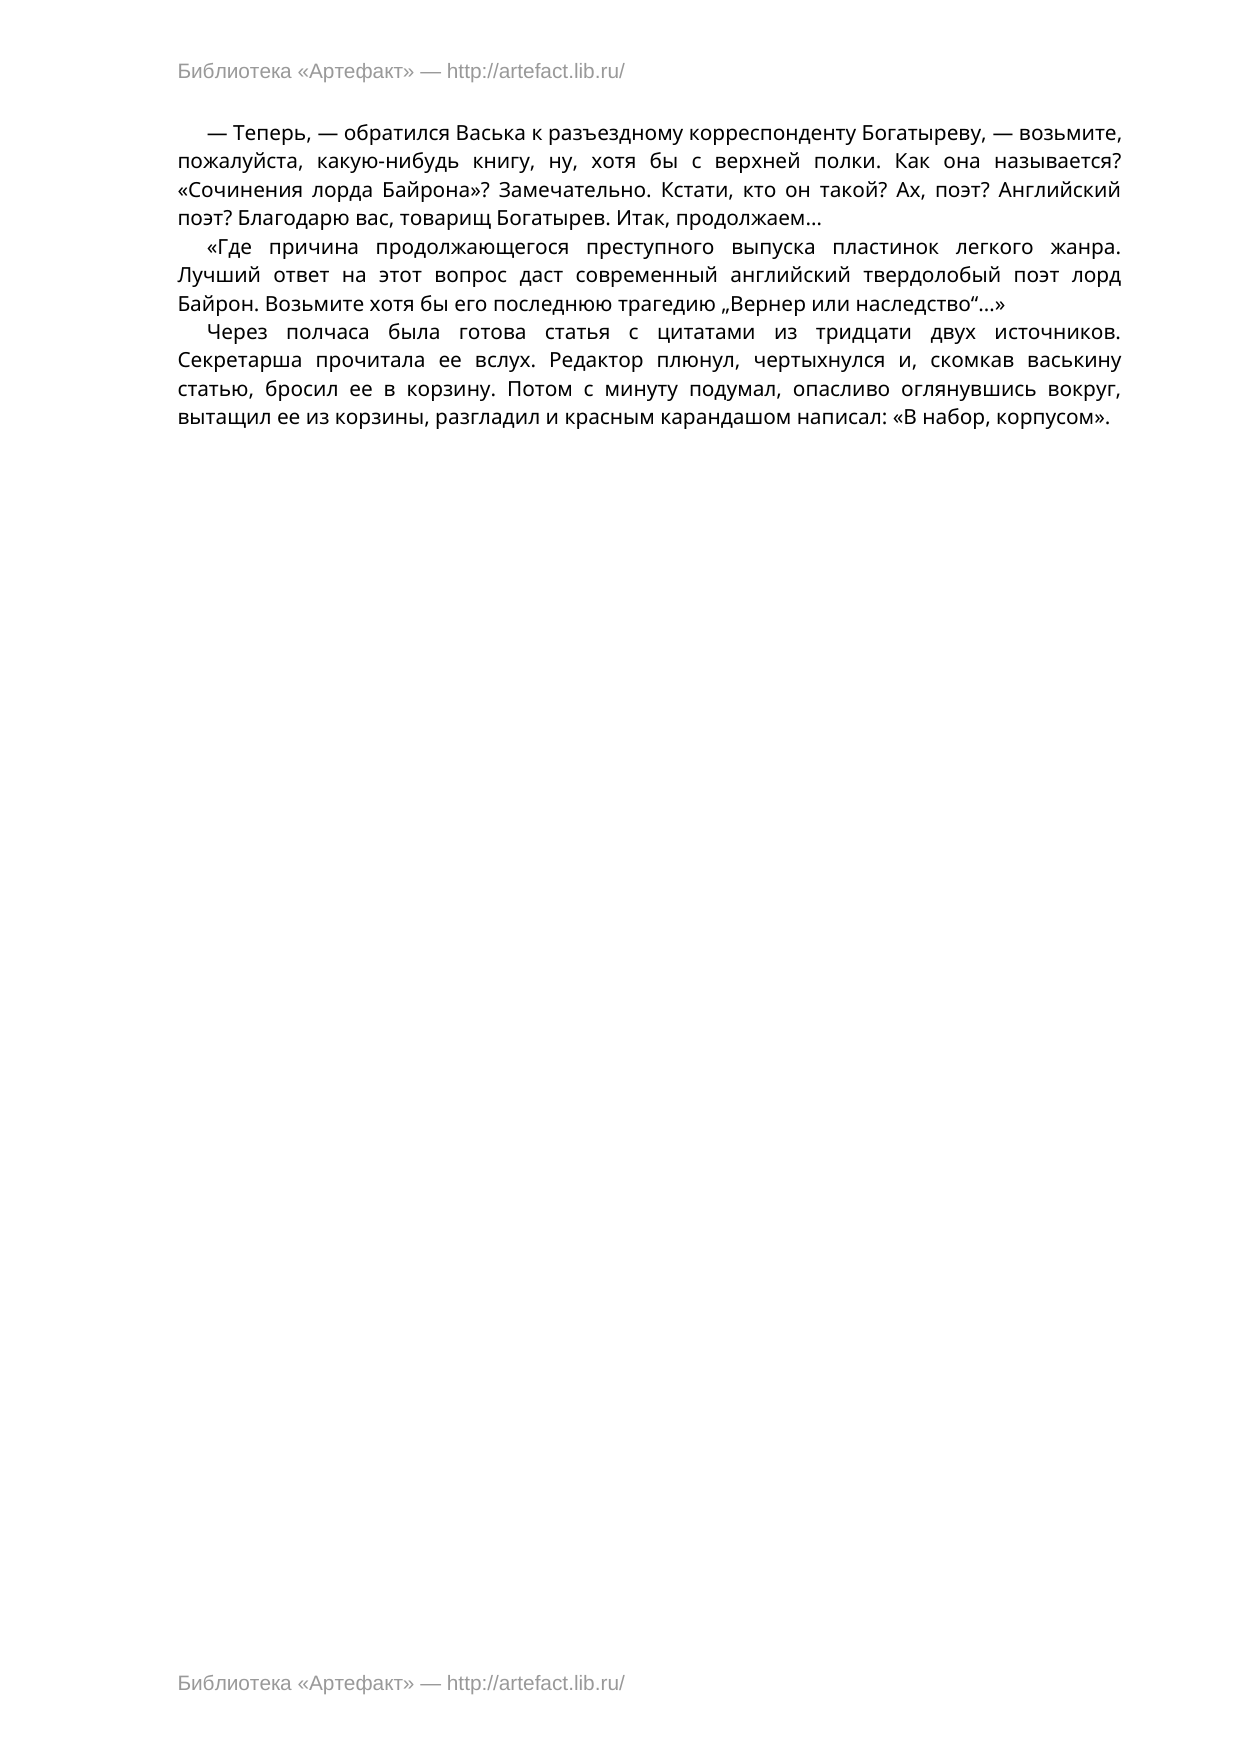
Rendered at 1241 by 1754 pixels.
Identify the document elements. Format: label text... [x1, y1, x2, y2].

text Через полчаса была готова статья с цитатами из тридцати двух источников. Секретарша прочитала ее вслух. Редактор плюнул, чертыхнулся и, скомкав васькину статью, бросил ее в корзину. Потом с минуту подумал, опасливо оглянувшись вокруг, вытащил ее из корзины, разгладил и красным карандашом написал: «В набор, корпусом». [177, 317, 1122, 431]
text — Теперь, — обратился Васька к разъездному корреспонденту Богатыреву, — возьмите, пожалуйста, какую-нибудь книгу, ну, хотя бы с верхней полки. Как она называется? «Сочинения лорда Байрона»? Замечательно. Кстати, кто он такой? Ах, поэт? Английский поэт? Благодарю вас, товарищ Богатырев. Итак, продолжаем… [177, 118, 1122, 232]
text «Где причина продолжающегося преступного выпуска пластинок легкого жанра. Лучший ответ на этот вопрос даст современный английский твердолобый поэт лорд Байрон. Возьмите хотя бы его последнюю трагедию „Вернер или наследство“…» [177, 232, 1122, 317]
